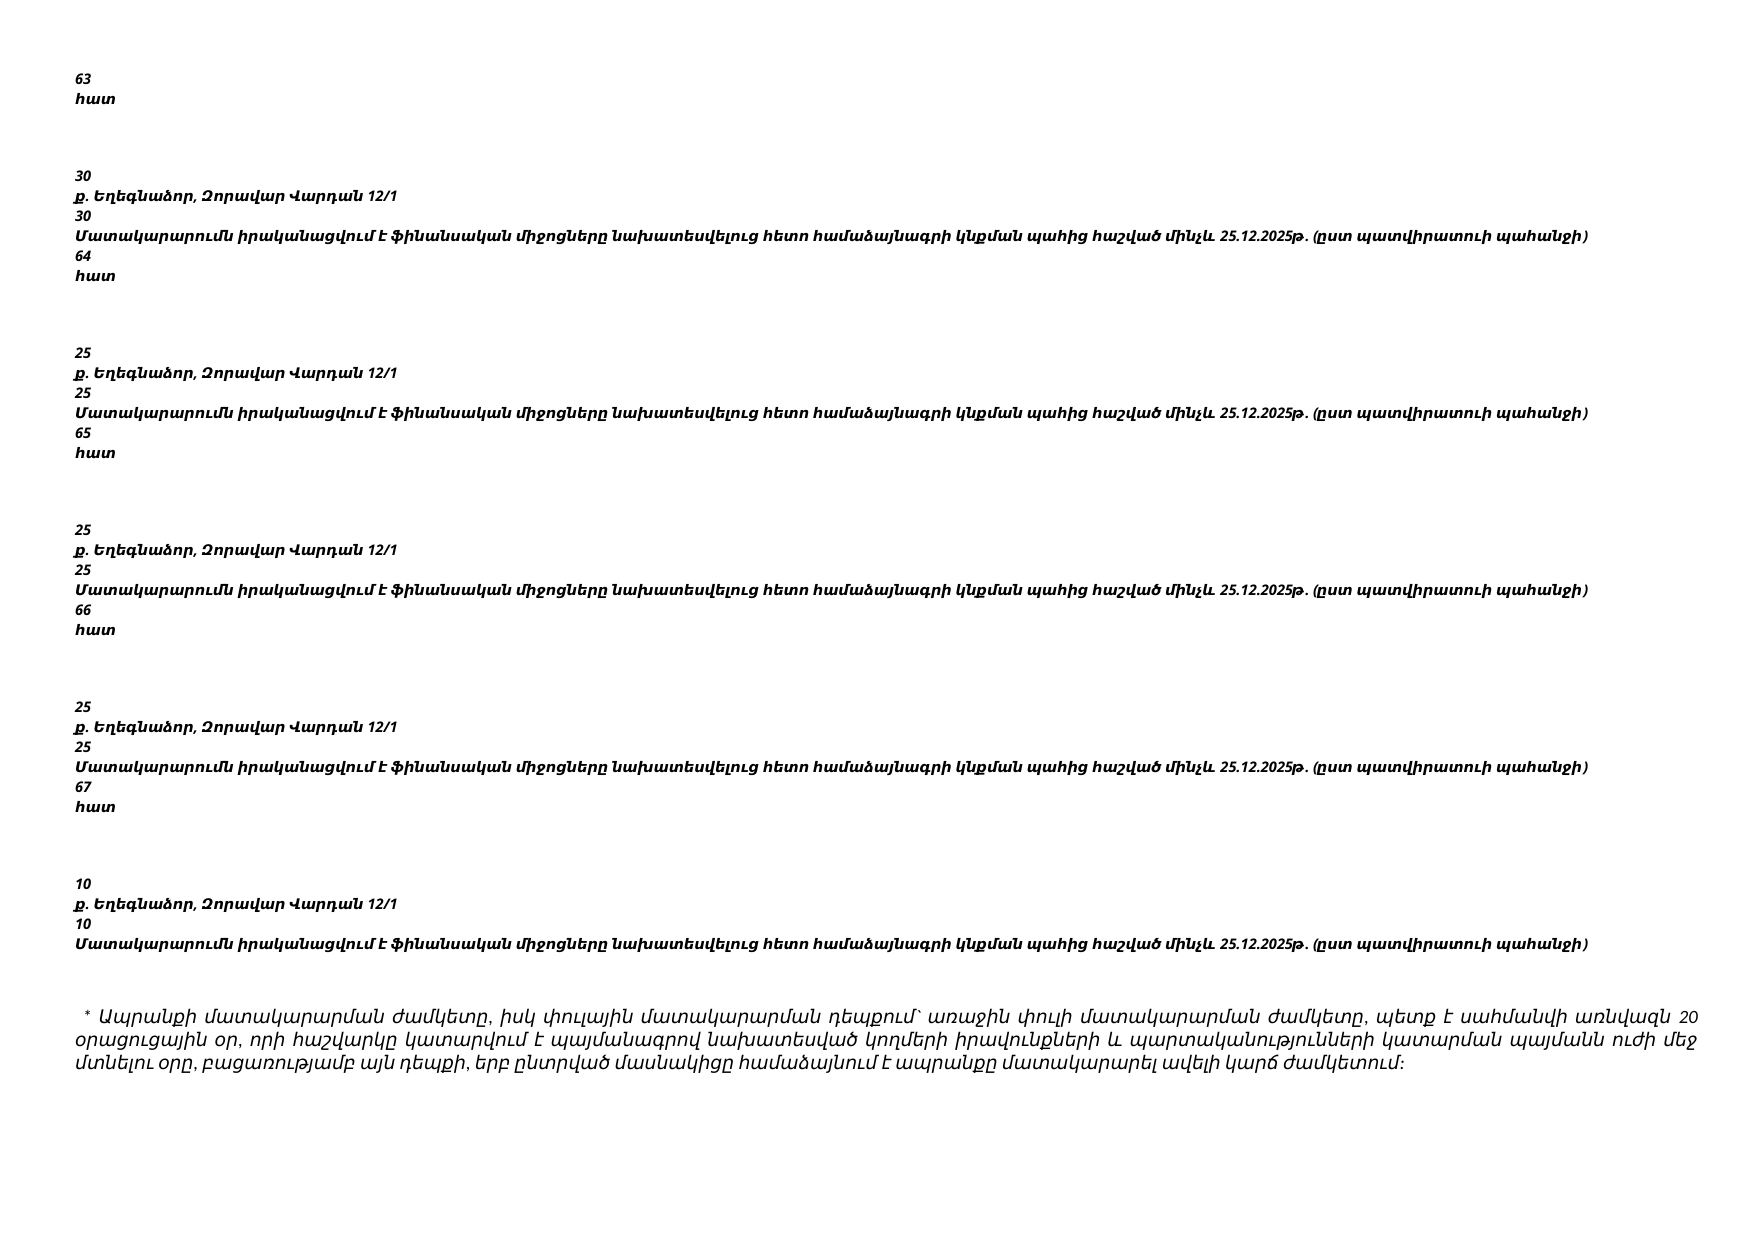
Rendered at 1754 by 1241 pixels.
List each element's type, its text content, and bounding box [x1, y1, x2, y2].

text * Ապրանքի մատակարարման ժամկետը, իսկ փուլային մատակարարման դեպքում` առաջին փուլի մատակարարման ժամկետը, պետք է սահմանվի առնվազն 20 օրացուցային օր, որի հաշվարկը կատարվում է պայմանագրով նախատեսված կողմերի իրավունքների և պարտականությունների կատարման պայմանն ուժի մեջ մտնելու օրը, բացառությամբ այն դեպքի, երբ ընտրված մասնակիցը համաձայնում է ապրանքը մատակարարել ավելի կարճ ժամկետում: [75, 1005, 1698, 1074]
